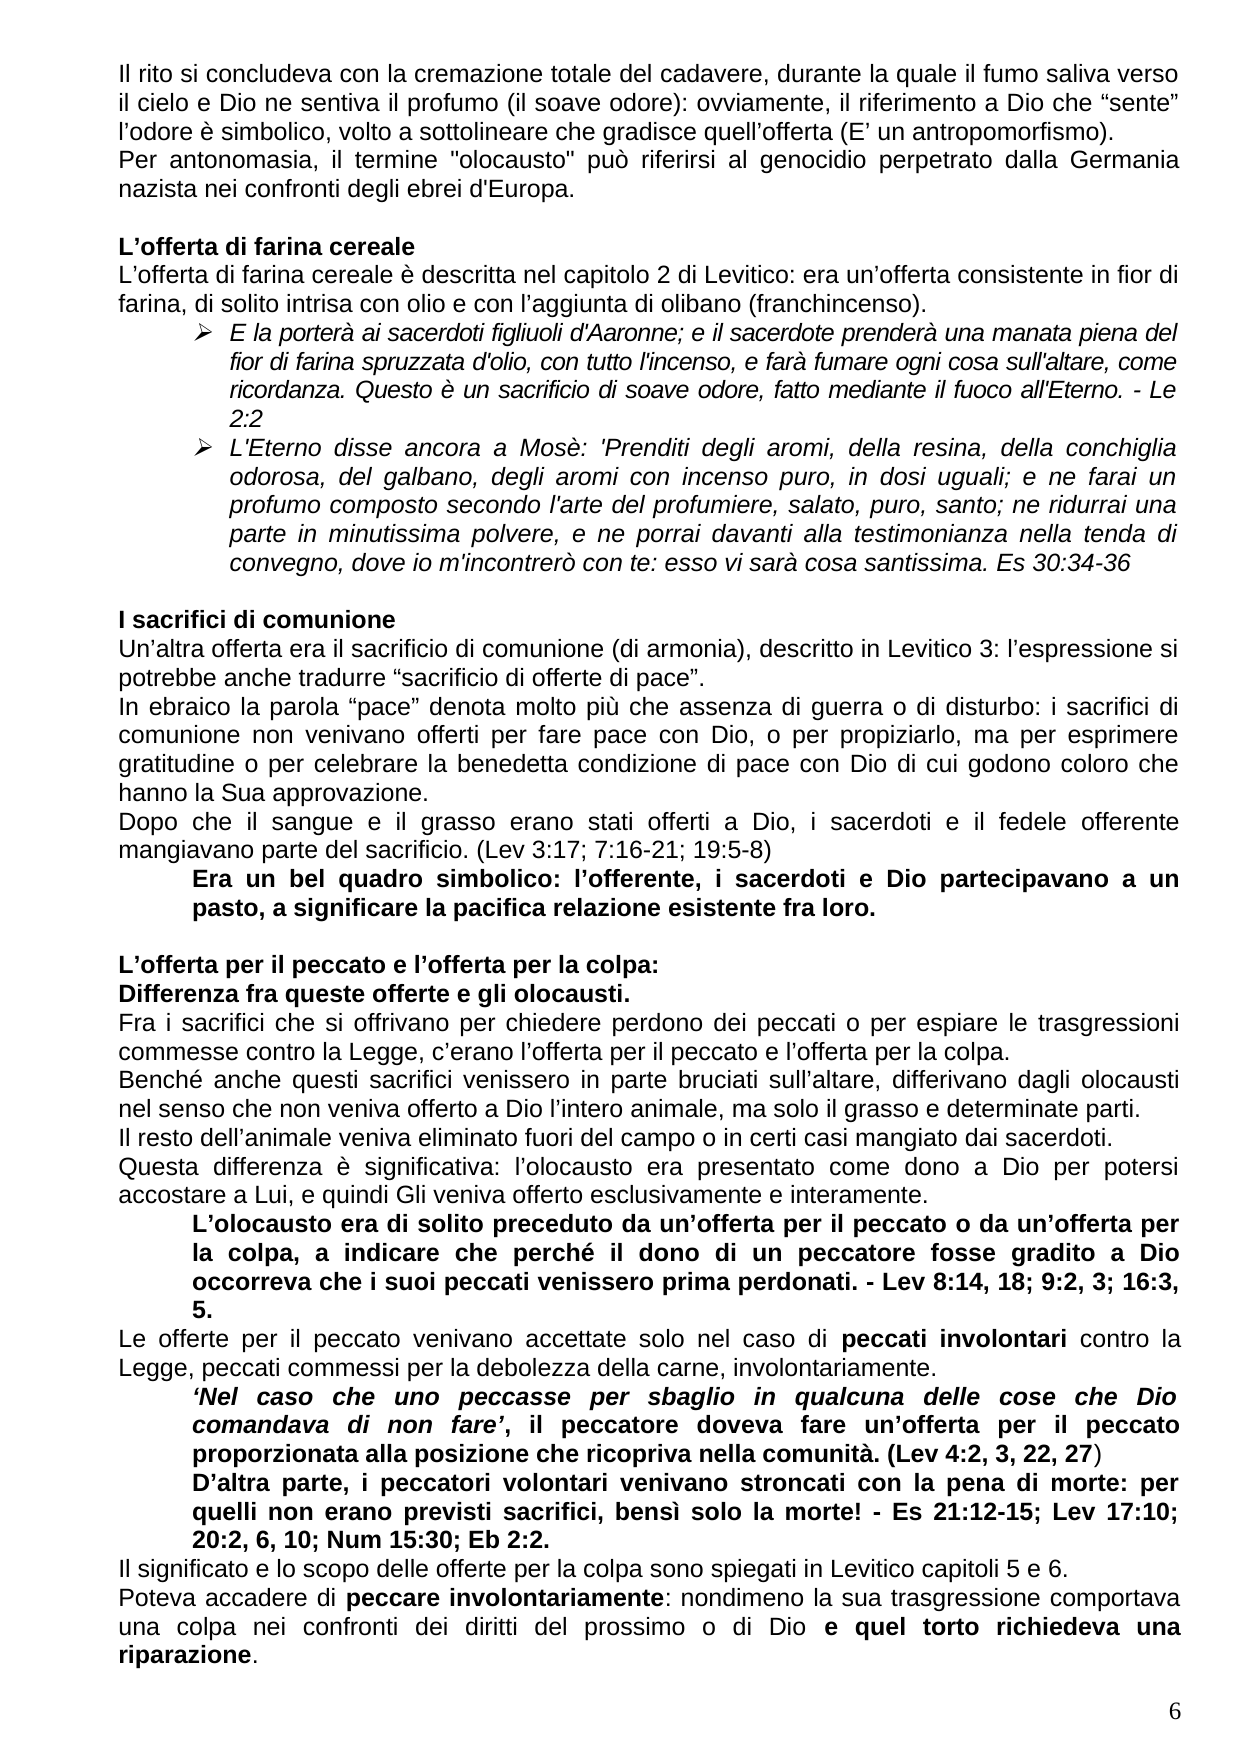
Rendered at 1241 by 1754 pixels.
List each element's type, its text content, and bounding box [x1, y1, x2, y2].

text L’offerta di farina cereale [118, 232, 1181, 260]
text ‘Nel caso che uno peccasse per sbaglio in qualcuna delle cose che Dio comandava di non fare’, il peccatore doveva fare un’offerta per il peccato proporzionata alla posizione che ricopriva nella comunità. (Lev 4:2, 3, 22, 27) [192, 1382, 1181, 1468]
text L’offerta per il peccato e l’offerta per la colpa: [118, 951, 1181, 979]
text Un’altra offerta era il sacrificio di comunione (di armonia), descritto in Levitico 3: l’espressione si potrebbe anche tradurre “sacrificio di offerte di pace”. [118, 634, 1181, 692]
text Il rito si concludeva con la cremazione totale del cadavere, durante la quale il fumo saliva verso il cielo e Dio ne sentiva il profumo (il soave odore): ovviamente, il riferimento a Dio che “sente” l’odore è simbolico, volto a sottolineare che gradisce quell’offerta (E’ un antropomorfismo). [118, 59, 1181, 145]
text In ebraico la parola “pace” denota molto più che assenza di guerra o di disturbo: i sacrifici di comunione non venivano offerti per fare pace con Dio, o per propiziarlo, ma per esprimere gratitudine o per celebrare la benedetta condizione di pace con Dio di cui godono coloro che hanno la Sua approvazione. [118, 692, 1181, 807]
text I sacrifici di comunione [118, 606, 1181, 634]
text Per antonomasia, il termine "olocausto" può riferirsi al genocidio perpetrato dalla Germania nazista nei confronti degli ebrei d'Europa. [118, 145, 1181, 203]
text Benché anche questi sacrifici venissero in parte bruciati sull’altare, differivano dagli olocausti nel senso che non veniva offerto a Dio l’intero animale, ma solo il grasso e determinate parti. [118, 1066, 1181, 1123]
text Fra i sacrifici che si offrivano per chiedere perdono dei peccati o per espiare le trasgressioni commesse contro la Legge, c’erano l’offerta per il peccato e l’offerta per la colpa. [118, 1008, 1181, 1066]
text Era un bel quadro simbolico: l’offerente, i sacerdoti e Dio partecipavano a un pasto, a significare la pacifica relazione esistente fra loro. [192, 864, 1181, 922]
text Differenza fra queste offerte e gli olocausti. [118, 979, 1181, 1008]
text L’offerta di farina cereale è descritta nel capitolo 2 di Levitico: era un’offerta consistente in fior di farina, di solito intrisa con olio e con l’aggiunta di olibano (franchincenso). [118, 260, 1181, 318]
list E la porterà ai sacerdoti figliuoli d'Aaronne; e il sacerdote prenderà una manata piena del fior di farina spruzzata d'olio, con tutto l'incenso, e farà fumare ogni cosa sull'altare, come ricordanza. Questo è un sacrificio di soave odore, fatto mediante il fuoco all'Eterno. - Le 2:2 [192, 318, 1181, 433]
text Il resto dell’animale veniva eliminato fuori del campo o in certi casi mangiato dai sacerdoti. [118, 1123, 1181, 1152]
text Questa differenza è significativa: l’olocausto era presentato come dono a Dio per potersi accostare a Lui, e quindi Gli veniva offerto esclusivamente e interamente. [118, 1152, 1181, 1209]
text D’altra parte, i peccatori volontari venivano stroncati con la pena di morte: per quelli non erano previsti sacrifici, bensì solo la morte! - Es 21:12-15; Lev 17:10; 20:2, 6, 10; Num 15:30; Eb 2:2. [192, 1468, 1181, 1554]
text Dopo che il sangue e il grasso erano stati offerti a Dio, i sacerdoti e il fedele offerente mangiavano parte del sacrificio. (Lev 3:17; 7:16-21; 19:5-8) [118, 807, 1181, 864]
list L'Eterno disse ancora a Mosè: 'Prenditi degli aromi, della resina, della conchiglia odorosa, del galbano, degli aromi con incenso puro, in dosi uguali; e ne farai un profumo composto secondo l'arte del profumiere, salato, puro, santo; ne ridurrai una parte in minutissima polvere, e ne porrai davanti alla testimonianza nella tenda di convegno, dove io m'incontrerò con te: esso vi sarà cosa santissima. Es 30:34-36 [192, 433, 1181, 577]
text Le offerte per il peccato venivano accettate solo nel caso di peccati involontari contro la Legge, peccati commessi per la debolezza della carne, involontariamente. [118, 1324, 1181, 1382]
text Poteva accadere di peccare involontariamente: nondimeno la sua trasgressione comportava una colpa nei confronti dei diritti del prossimo o di Dio e quel torto richiedeva una riparazione. [118, 1583, 1181, 1669]
text L’olocausto era di solito preceduto da un’offerta per il peccato o da un’offerta per la colpa, a indicare che perché il dono di un peccatore fosse gradito a Dio occorreva che i suoi peccati venissero prima perdonati. - Lev 8:14, 18; 9:2, 3; 16:3, 5. [192, 1209, 1181, 1324]
text Il significato e lo scopo delle offerte per la colpa sono spiegati in Levitico capitoli 5 e 6. [118, 1554, 1181, 1583]
